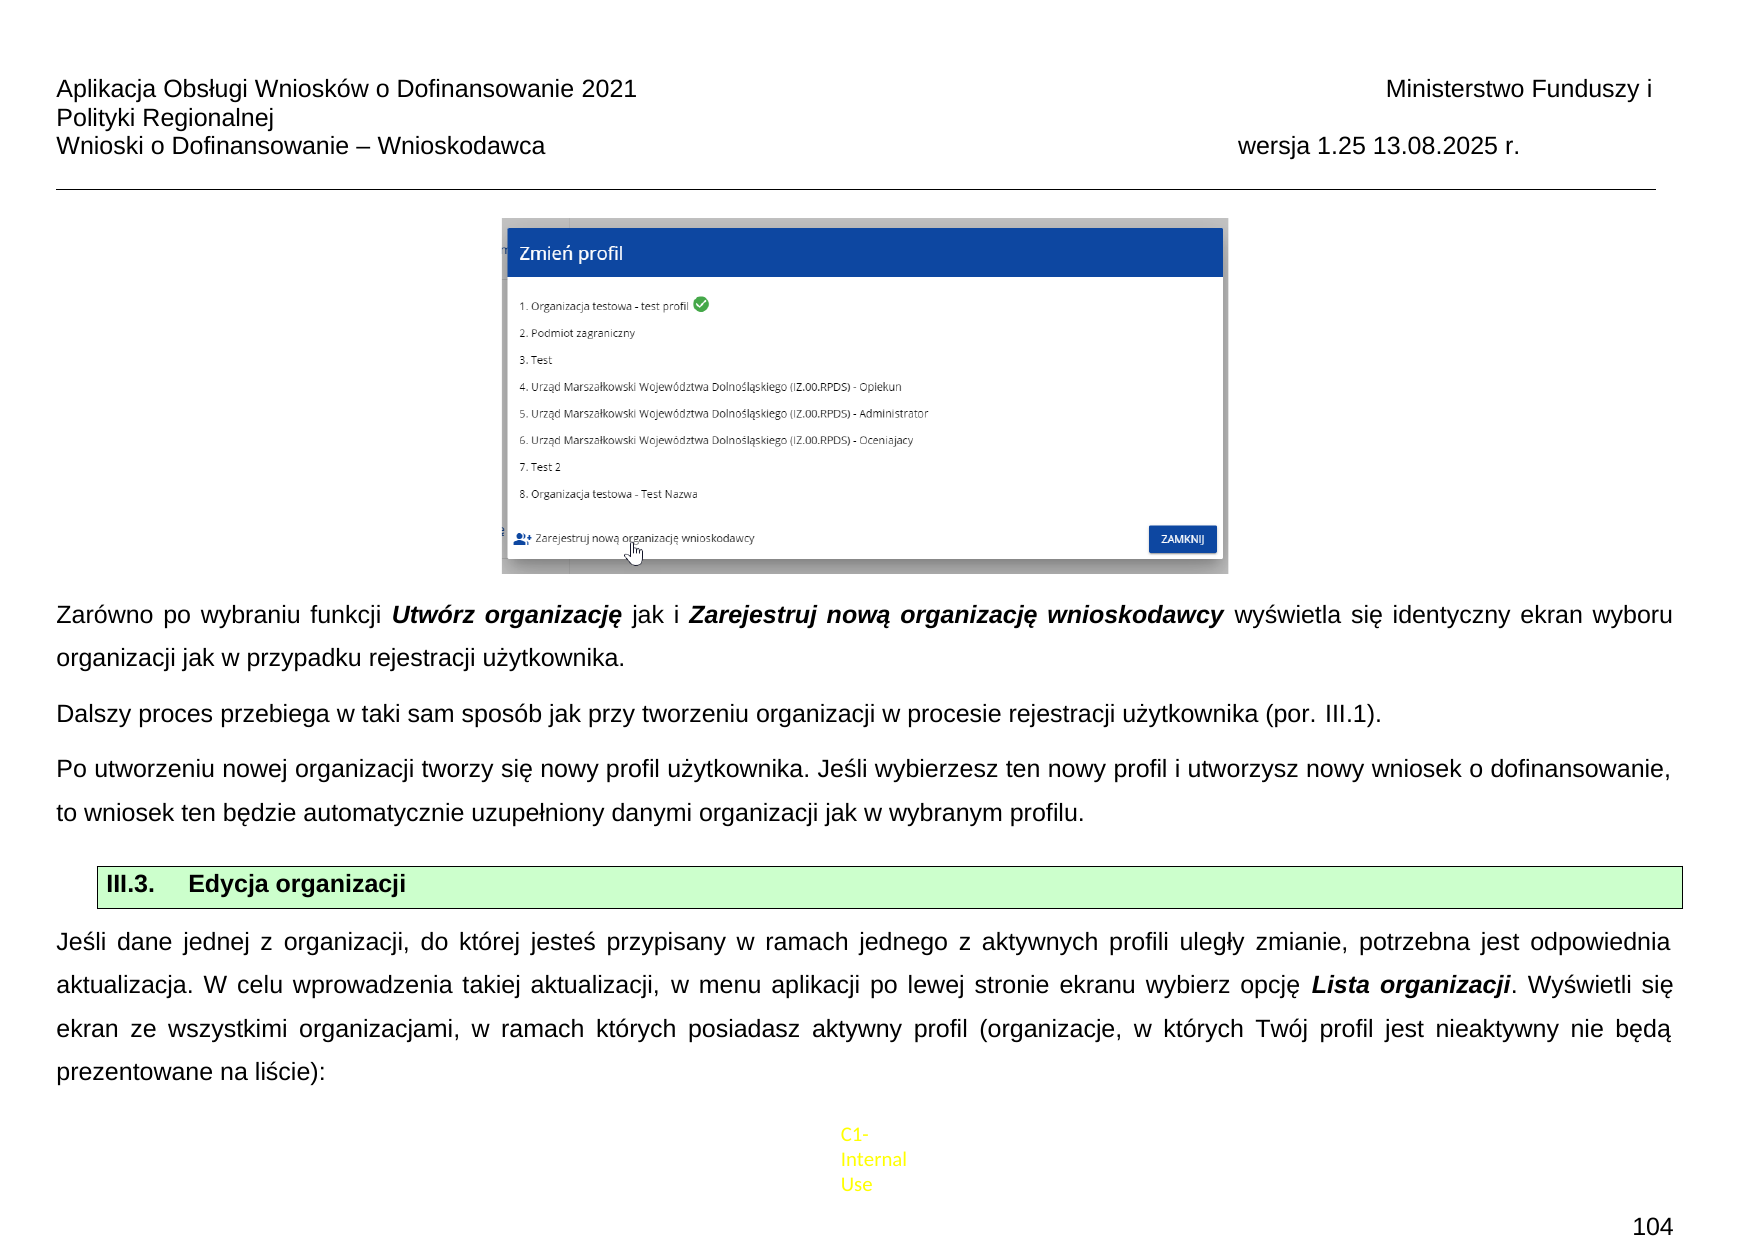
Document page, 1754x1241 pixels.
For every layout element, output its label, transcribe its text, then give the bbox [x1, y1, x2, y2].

text Dalszy proces przebiega w taki sam sposób jak przy tworzeniu organizacji w procesie rejestracji użytkownika (por. 3.1). [56, 699, 1674, 728]
picture [501, 218, 1229, 574]
subtitle Edycja organizacji [98, 867, 1682, 908]
text Zarówno po wybraniu funkcji Utwórz organizację jak i Zarejestruj nową organizację wnioskodawcy wyświetla się identyczny ekran wyboru organizacji jak w przypadku rejestracji użytkownika. [56, 600, 1674, 672]
text Po utworzeniu nowej organizacji tworzy się nowy profil użytkownika. Jeśli wybierzesz ten nowy profil i utworzysz nowy wniosek o dofinansowanie, to wniosek ten będzie automatycznie uzupełniony danymi organizacji jak w wybranym profilu. [56, 754, 1674, 826]
text Jeśli dane jednej z organizacji, do której jesteś przypisany w ramach jednego z aktywnych profili uległy zmianie, potrzebna jest odpowiednia aktualizacja. W celu wprowadzenia takiej aktualizacji, w menu aplikacji po lewej stronie ekranu wybierz opcję Lista organizacji. Wyświetli się ekran ze wszystkimi organizacjami, w ramach których posiadasz aktywny profil (organizacje, w których Twój profil jest nieaktywny nie będą prezentowane na liście): [56, 927, 1674, 1085]
